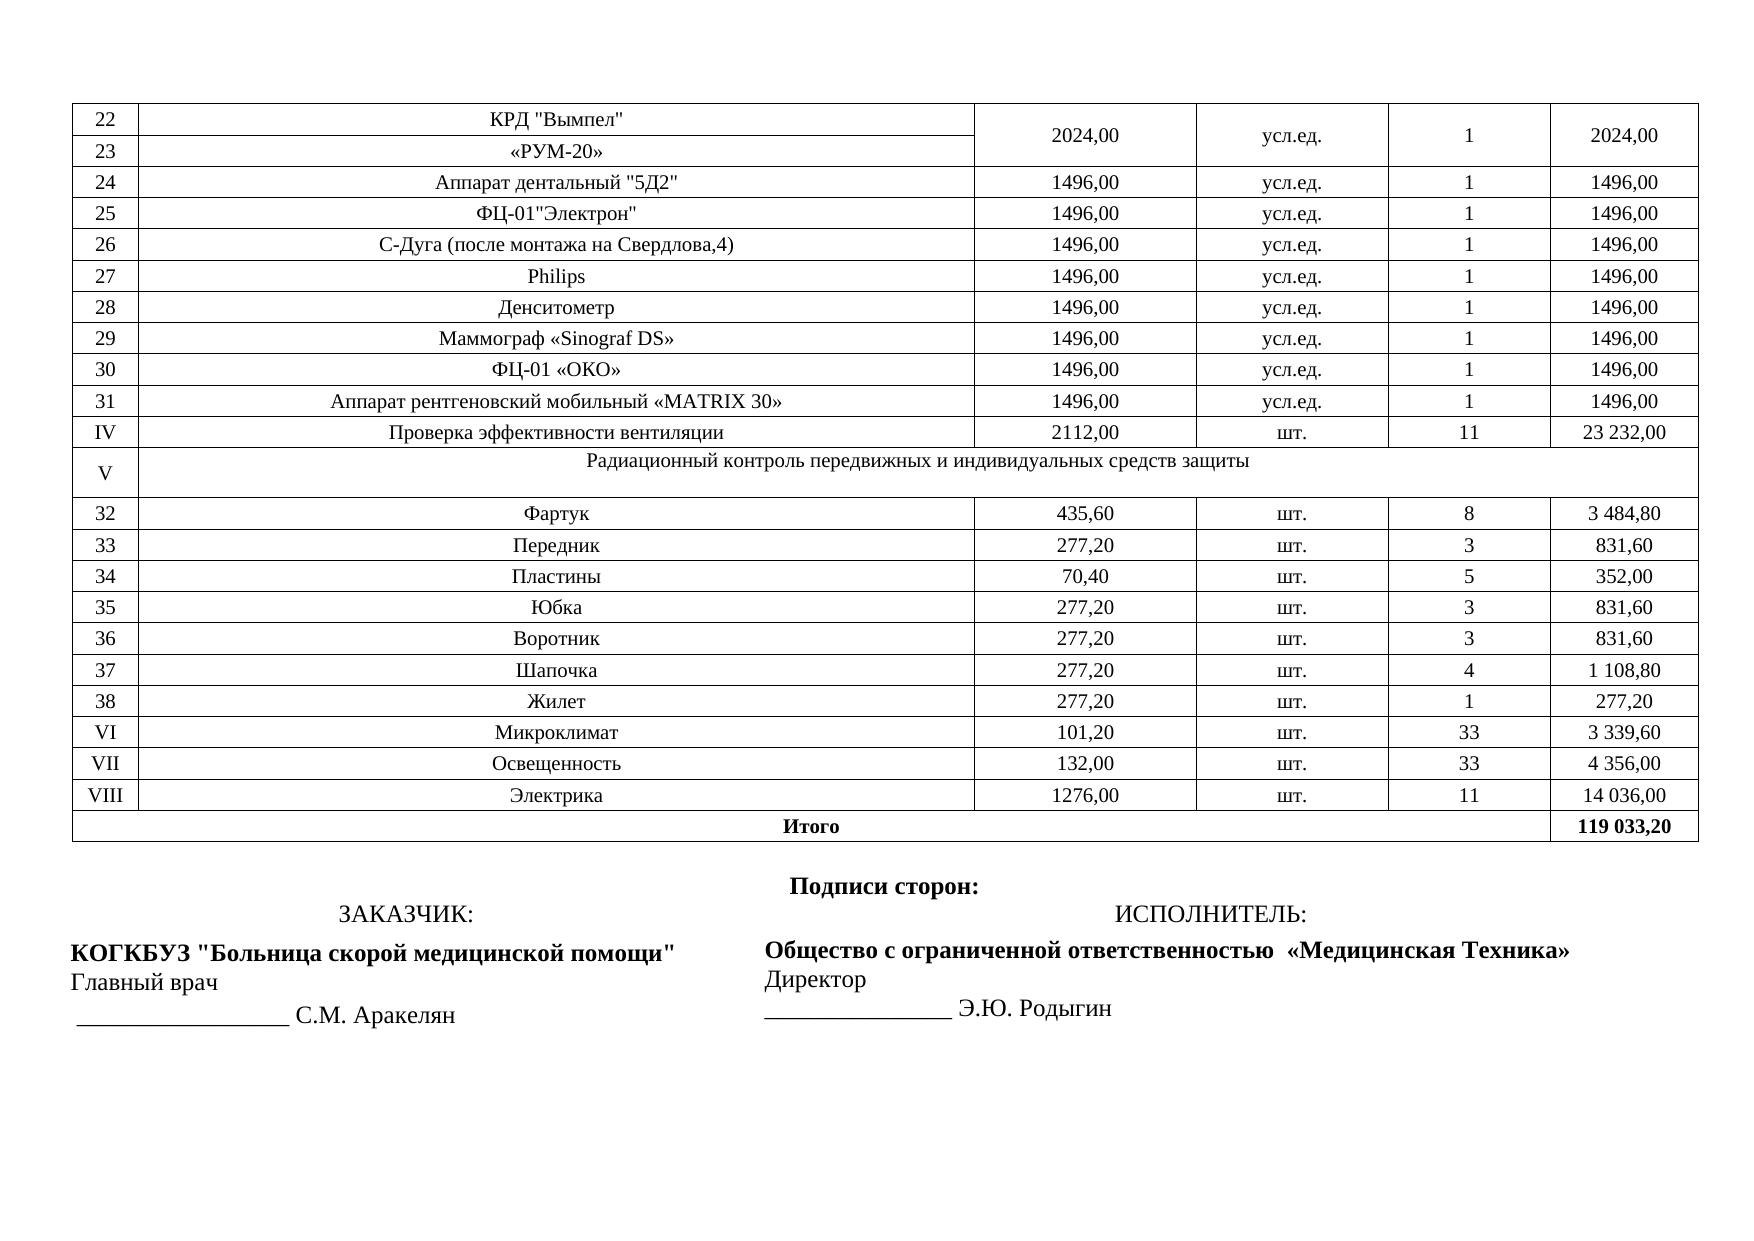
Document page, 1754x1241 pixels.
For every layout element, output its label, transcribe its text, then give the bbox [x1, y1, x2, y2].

table_cell 1496,00 [1551, 292, 1698, 322]
table_cell 1496,00 [975, 198, 1196, 228]
table_cell шт. [1197, 417, 1388, 447]
table_cell 2024,00 [975, 104, 1196, 166]
table_cell 277,20 [975, 530, 1196, 560]
table_cell Микроклимат [139, 717, 974, 747]
table_cell ФЦ-01"Электрон" [139, 198, 974, 228]
table_cell 5 [1389, 561, 1550, 591]
table_cell Аппарат рентгеновский мобильный «MATRIX 30» [139, 386, 974, 416]
table_cell 1 [1389, 261, 1550, 291]
table_cell 33 [73, 530, 138, 560]
table_cell шт. [1197, 780, 1388, 810]
table_cell КРД "Вымпел" [139, 104, 974, 134]
table_cell 27 [73, 261, 138, 291]
table_cell шт. [1197, 717, 1388, 747]
table_cell 1496,00 [1551, 354, 1698, 384]
table_cell 36 [73, 623, 138, 653]
table_cell усл.ед. [1197, 292, 1388, 322]
table_cell Электрика [139, 780, 974, 810]
table_cell 831,60 [1551, 623, 1698, 653]
table_cell 1496,00 [1551, 261, 1698, 291]
table_cell 3 [1389, 623, 1550, 653]
text Подписи сторон: [74, 871, 1695, 899]
table_cell 831,60 [1551, 592, 1698, 622]
table_cell 2112,00 [975, 417, 1196, 447]
table_cell Philips [139, 261, 974, 291]
table_cell шт. [1197, 530, 1388, 560]
table_cell усл.ед. [1197, 354, 1388, 384]
table_cell усл.ед. [1197, 229, 1388, 259]
table_cell 8 [1389, 498, 1550, 528]
table_cell Итого [73, 811, 1550, 841]
table_cell 1496,00 [1551, 323, 1698, 353]
table_cell 38 [73, 686, 138, 716]
table_cell 35 [73, 592, 138, 622]
table_cell 831,60 [1551, 530, 1698, 560]
table_cell шт. [1197, 686, 1388, 716]
table_cell усл.ед. [1197, 386, 1388, 416]
table_cell 31 [73, 386, 138, 416]
table_cell «РУМ-20» [139, 136, 974, 166]
table_cell усл.ед. [1197, 104, 1388, 166]
table_cell 1496,00 [1551, 386, 1698, 416]
table_cell 1496,00 [975, 323, 1196, 353]
table_cell 23 232,00 [1551, 417, 1698, 447]
table_cell Освещенность [139, 748, 974, 778]
table_cell 1 [1389, 167, 1550, 197]
table_cell 33 [1389, 748, 1550, 778]
table_cell Пластины [139, 561, 974, 591]
table_cell Жилет [139, 686, 974, 716]
table_cell IV [73, 417, 138, 447]
table_cell 14 036,00 [1551, 780, 1698, 810]
table_cell 33 [1389, 717, 1550, 747]
table_cell Юбка [139, 592, 974, 622]
table_cell 1276,00 [975, 780, 1196, 810]
table_cell КОГКБУЗ "Больница скорой медицинской помощи" Главный врач _________________ С.М. Аракелян [59, 938, 753, 1033]
table_cell 26 [73, 229, 138, 259]
table_cell 1 [1389, 104, 1550, 166]
table_cell С-Дуга (после монтажа на Свердлова,4) [139, 229, 974, 259]
table_cell 1496,00 [975, 261, 1196, 291]
table_cell 1 [1389, 686, 1550, 716]
table_cell 1 108,80 [1551, 655, 1698, 685]
table_cell Шапочка [139, 655, 974, 685]
table_cell шт. [1197, 561, 1388, 591]
table_cell шт. [1197, 748, 1388, 778]
table_cell 3 339,60 [1551, 717, 1698, 747]
table_cell 1 [1389, 292, 1550, 322]
table_cell ФЦ-01 «ОКО» [139, 354, 974, 384]
table_cell Радиационный контроль передвижных и индивидуальных средств защиты [139, 448, 1698, 497]
table_cell 277,20 [975, 686, 1196, 716]
table_cell Аппарат дентальный "5Д2" [139, 167, 974, 197]
table_cell 4 356,00 [1551, 748, 1698, 778]
table_cell 277,20 [975, 592, 1196, 622]
table_cell 435,60 [975, 498, 1196, 528]
table_cell 1496,00 [975, 386, 1196, 416]
table_cell шт. [1197, 623, 1388, 653]
table_cell VII [73, 748, 138, 778]
table_cell 24 [73, 167, 138, 197]
table_cell Фартук [139, 498, 974, 528]
table_cell 1496,00 [975, 292, 1196, 322]
table_cell Проверка эффективности вентиляции [139, 417, 974, 447]
table_cell 1 [1389, 229, 1550, 259]
table_cell Денситометр [139, 292, 974, 322]
table_cell 23 [73, 136, 138, 166]
table_cell шт. [1197, 498, 1388, 528]
table_cell 1496,00 [975, 354, 1196, 384]
table_cell 352,00 [1551, 561, 1698, 591]
table_cell 1496,00 [975, 167, 1196, 197]
table_cell 277,20 [975, 623, 1196, 653]
table_cell 132,00 [975, 748, 1196, 778]
table_cell шт. [1197, 655, 1388, 685]
table_cell 11 [1389, 417, 1550, 447]
table_cell 3 [1389, 592, 1550, 622]
table_cell шт. [1197, 592, 1388, 622]
table_cell 3 [1389, 530, 1550, 560]
table_cell 1 [1389, 198, 1550, 228]
table_cell 29 [73, 323, 138, 353]
table_header ИСПОЛНИТЕЛЬ: [753, 900, 1668, 938]
table_cell Передник [139, 530, 974, 560]
table_cell 28 [73, 292, 138, 322]
table_cell 25 [73, 198, 138, 228]
table_cell 3 484,80 [1551, 498, 1698, 528]
table_cell 70,40 [975, 561, 1196, 591]
table_cell 1496,00 [1551, 198, 1698, 228]
table_cell усл.ед. [1197, 323, 1388, 353]
table_cell V [73, 448, 138, 497]
table_cell 1496,00 [1551, 167, 1698, 197]
table_cell 32 [73, 498, 138, 528]
table_cell 277,20 [1551, 686, 1698, 716]
table_cell 22 [73, 104, 138, 134]
table_cell 1496,00 [1551, 229, 1698, 259]
table_cell Воротник [139, 623, 974, 653]
table_cell усл.ед. [1197, 167, 1388, 197]
table_cell 101,20 [975, 717, 1196, 747]
table_cell 34 [73, 561, 138, 591]
table_cell 1 [1389, 386, 1550, 416]
table_cell 4 [1389, 655, 1550, 685]
table_cell VI [73, 717, 138, 747]
table_cell усл.ед. [1197, 261, 1388, 291]
table_cell 1 [1389, 354, 1550, 384]
table_cell 2024,00 [1551, 104, 1698, 166]
table_cell 1496,00 [975, 229, 1196, 259]
table_cell Общество с ограниченной ответственностью «Медицинская Техника» Директор _______________ Э.Ю. Родыгин [753, 938, 1668, 1033]
table_cell 1 [1389, 323, 1550, 353]
table_cell 277,20 [975, 655, 1196, 685]
table_cell 11 [1389, 780, 1550, 810]
table_cell 119 033,20 [1551, 811, 1698, 841]
table_header ЗАКАЗЧИК: [59, 900, 753, 938]
table_cell 37 [73, 655, 138, 685]
table_cell Маммограф «Sinograf DS» [139, 323, 974, 353]
table_cell усл.ед. [1197, 198, 1388, 228]
table_cell VIII [73, 780, 138, 810]
table_cell 30 [73, 354, 138, 384]
